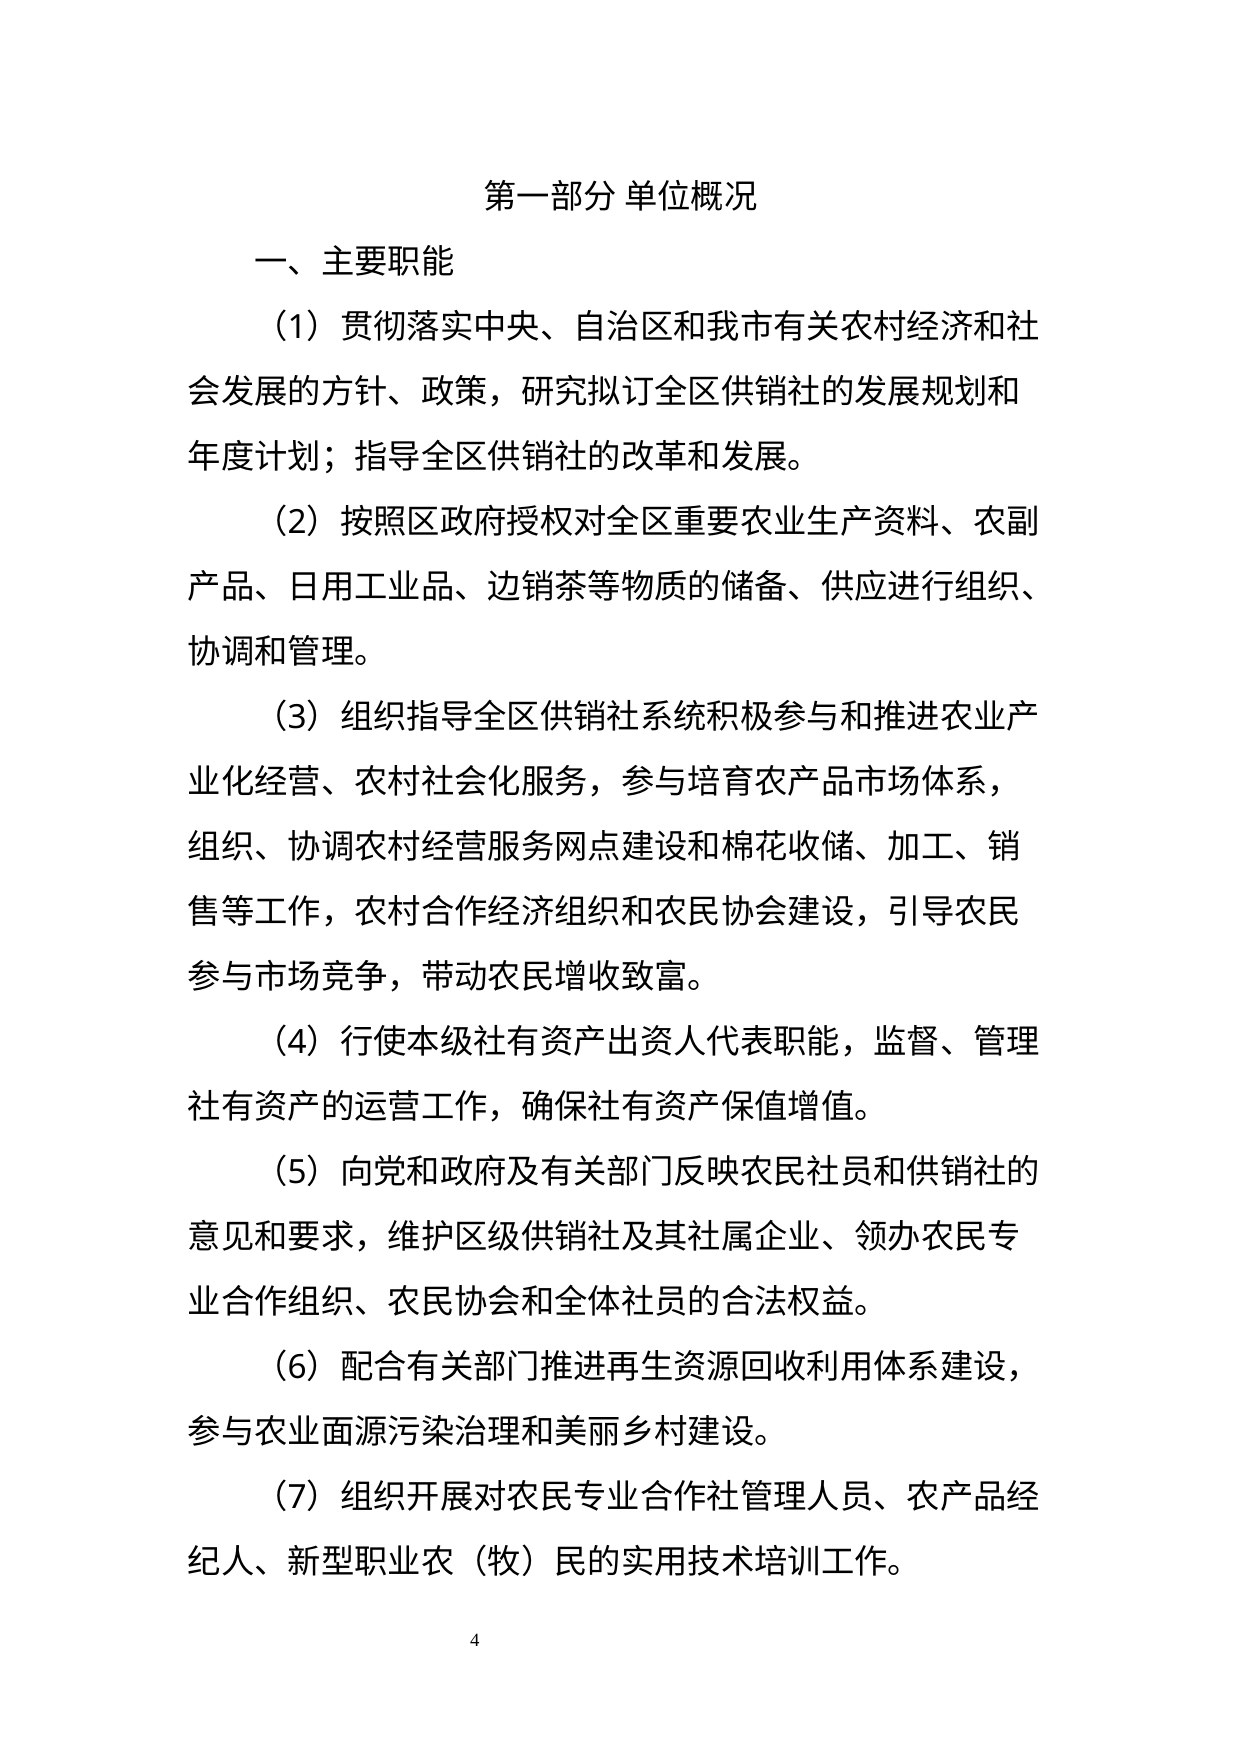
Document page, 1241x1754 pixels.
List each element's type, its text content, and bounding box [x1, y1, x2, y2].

text （2）按照区政府授权对全区重要农业生产资料、农副产品、日用工业品、边销茶等物质的储备、供应进行组织、协调和管理。 [187, 487, 1053, 682]
text （4）行使本级社有资产出资人代表职能，监督、管理社有资产的运营工作，确保社有资产保值增值。 [187, 1007, 1053, 1137]
text 一、主要职能 [187, 227, 1053, 292]
text （6）配合有关部门推进再生资源回收利用体系建设，参与农业面源污染治理和美丽乡村建设。 [187, 1332, 1053, 1462]
text （1）贯彻落实中央、自治区和我市有关农村经济和社会发展的方针、政策，研究拟订全区供销社的发展规划和年度计划；指导全区供销社的改革和发展。 [187, 292, 1053, 487]
text （7）组织开展对农民专业合作社管理人员、农产品经纪人、新型职业农（牧）民的实用技术培训工作。 [187, 1462, 1053, 1592]
text （5）向党和政府及有关部门反映农民社员和供销社的意见和要求，维护区级供销社及其社属企业、领办农民专业合作组织、农民协会和全体社员的合法权益。 [187, 1137, 1053, 1332]
text （3）组织指导全区供销社系统积极参与和推进农业产业化经营、农村社会化服务，参与培育农产品市场体系，组织、协调农村经营服务网点建设和棉花收储、加工、销售等工作，农村合作经济组织和农民协会建设，引导农民参与市场竞争，带动农民增收致富。 [187, 682, 1053, 1007]
text 第一部分 单位概况 [187, 162, 1053, 227]
